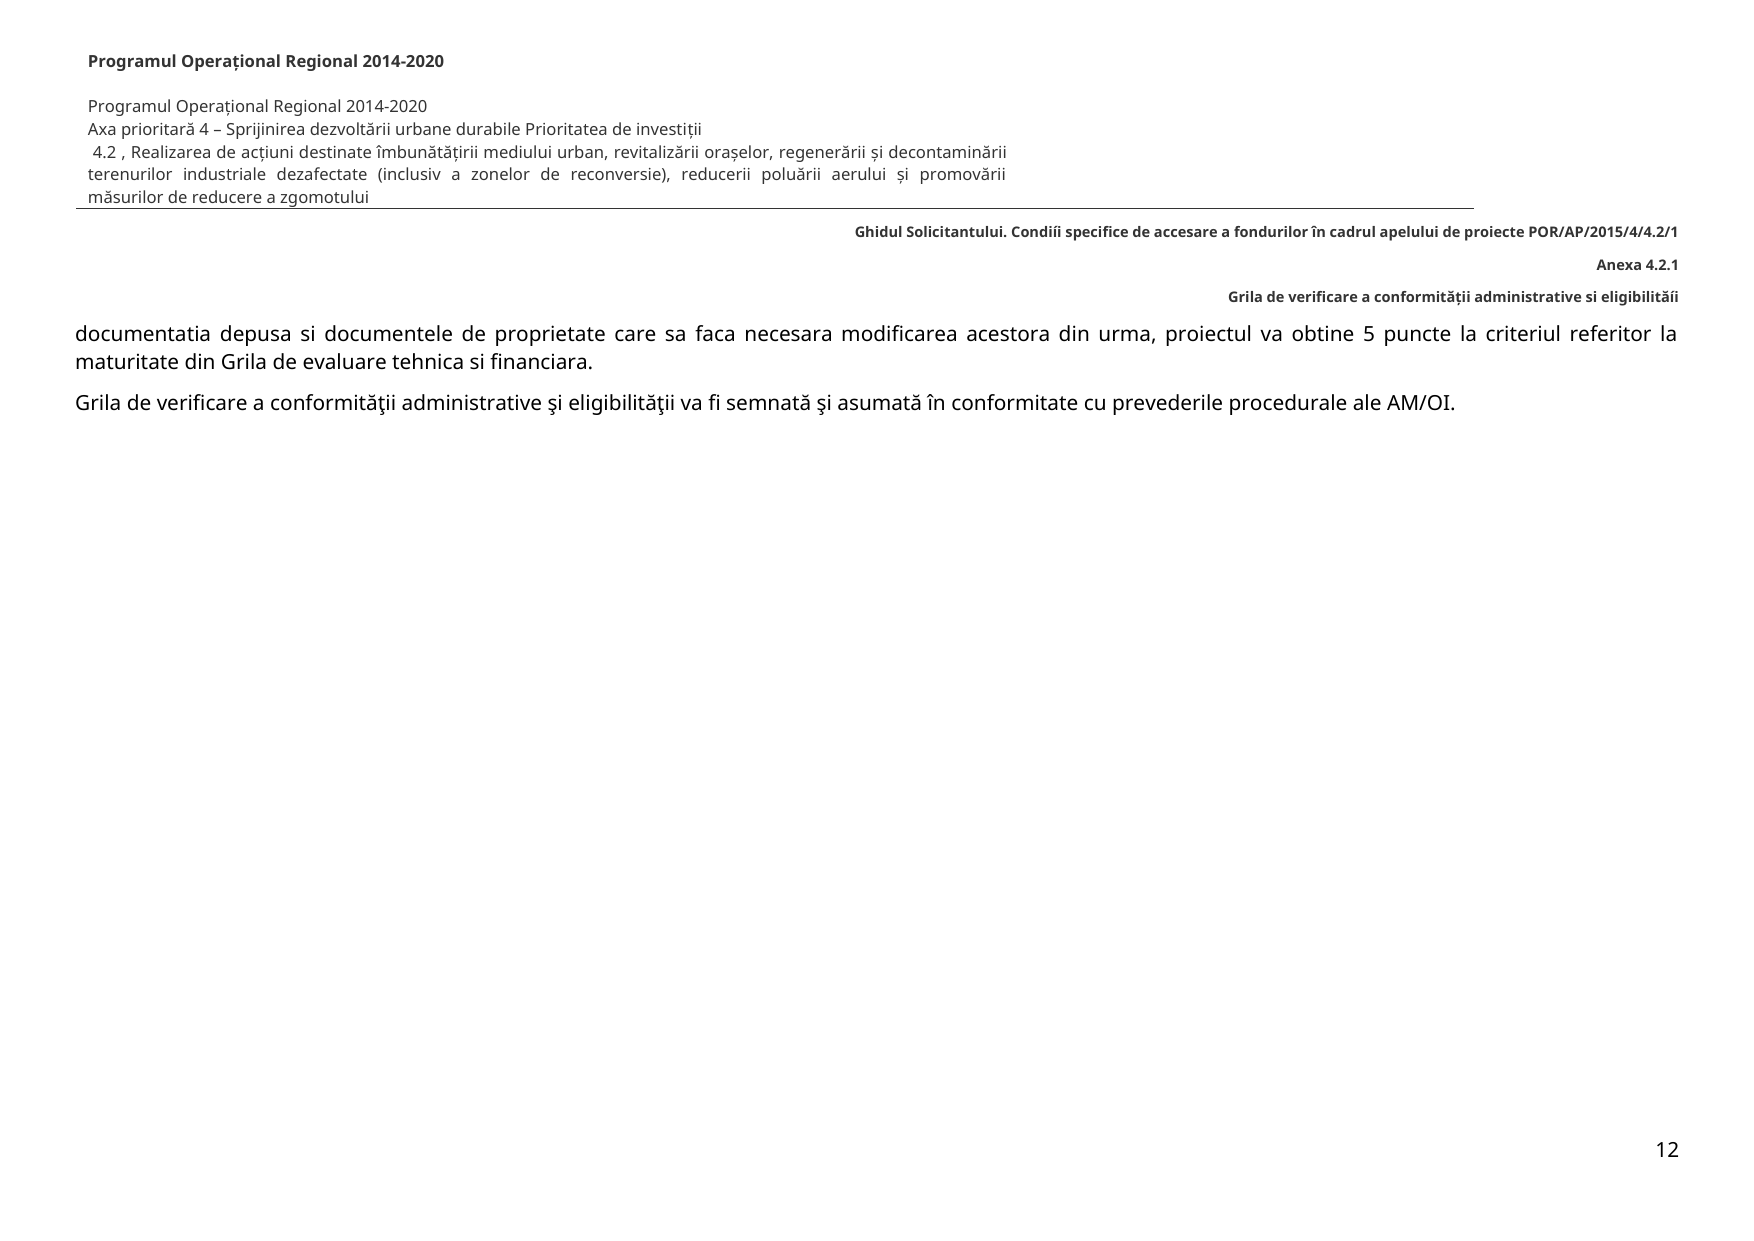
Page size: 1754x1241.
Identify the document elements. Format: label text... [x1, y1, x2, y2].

text Grila de verificare a conformităţii administrative şi eligibilităţii va fi semnată şi asumată în conformitate cu prevederile procedurale ale AM/OI. [75, 388, 1679, 417]
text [75, 319, 1679, 376]
